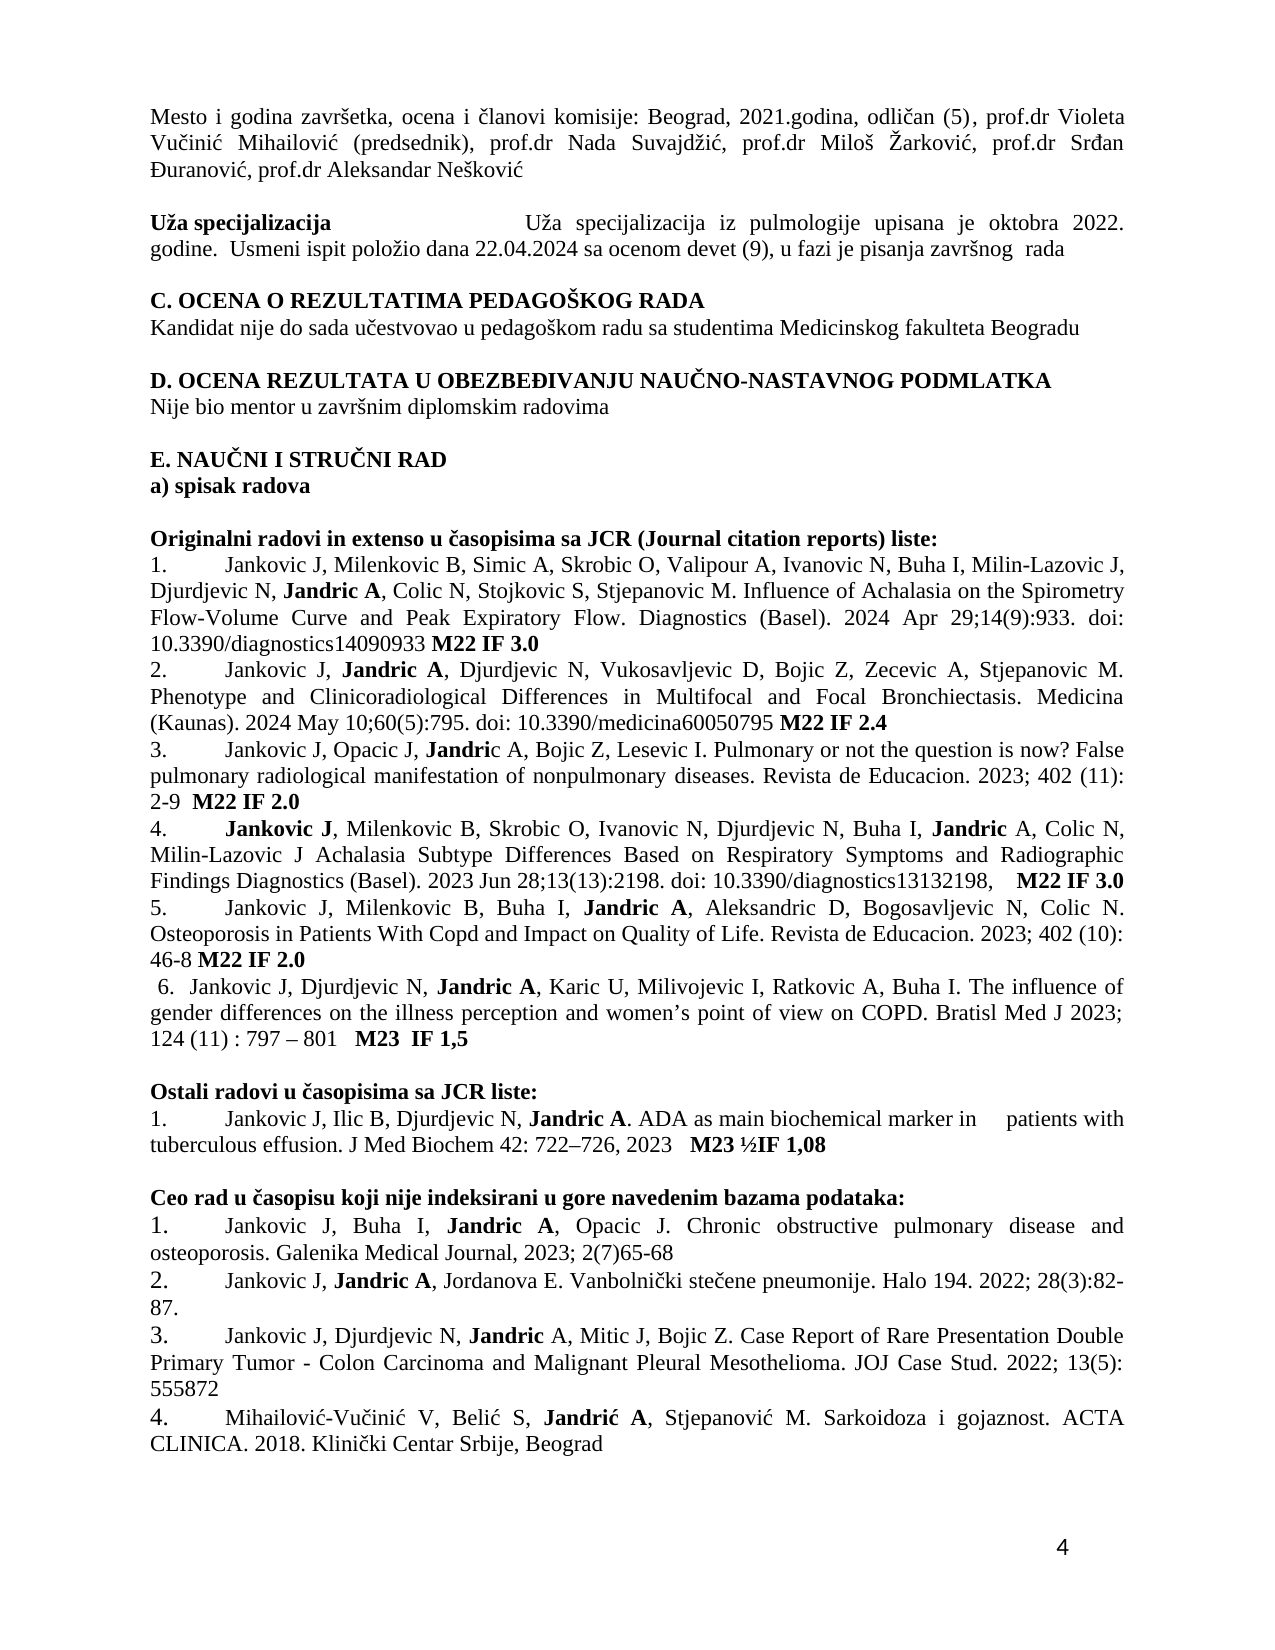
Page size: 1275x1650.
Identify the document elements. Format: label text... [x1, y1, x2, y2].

list Jankovic J, Jandric A, Djurdjevic N, Vukosavljevic D, Bojic Z, Zecevic A, Stjepanovic M. Phenotype and Clinicoradiological Differences in Multifocal and Focal Bronchiectasis. Medicina (Kaunas). 2024 May 10;60(5):795. doi: 10.3390/medicina60050795 M22 IF 2.4 [150, 657, 1125, 736]
list Jankovic J, Djurdjevic N, Jandric A, Mitic J, Bojic Z. Case Report of Rare Presentation Double Primary Tumor - Colon Carcinoma and Malignant Pleural Mesothelioma. JOJ Case Stud. 2022; 13(5): 555872 [150, 1320, 1125, 1402]
list Jankovic J, Ilic B, Djurdjevic N, Jandric A. ADA as main biochemical marker in patients with tuberculous effusion. J Med Biochem 42: 722–726, 2023 М23 ½IF 1,08 [150, 1104, 1125, 1157]
text Uža specijalizacija Uža specijalizacija iz pulmologije upisana je oktobra 2022. godine. Usmeni ispit položio dana 22.04.2024 sa ocenom devet (9), u fazi je pisanja završnog rada [150, 208, 1125, 261]
list Jankovic J, Milenkovic B, Buha I, Jandric A, Aleksandric D, Bogosavljevic N, Colic N. Osteoporosis in Patients With Copd and Impact on Quality of Life. Revista de Educacion. 2023; 402 (10): 46-8 M22 IF 2.0 [150, 894, 1125, 973]
text Nije bio mentor u završnim diplomskim radovima [150, 393, 1125, 419]
text Kandidat nije do sada učestvovao u pedagoškom radu sa studentima Medicinskog fakulteta Beogradu [150, 314, 1125, 340]
text E. NAUČNI I STRUČNI RAD [150, 446, 1125, 472]
list Jankovic J, Milenkovic B, Skrobic O, Ivanovic N, Djurdjevic N, Buha I, Jandric A, Colic N, Milin-Lazovic J Achalasia Subtype Differences Based on Respiratory Symptoms and Radiographic Findings Diagnostics (Basel). 2023 Jun 28;13(13):2198. doi: 10.3390/diagnostics13132198, M22 IF 3.0 [150, 815, 1125, 894]
text C. OCENA O REZULTATIMA PEDAGOŠKOG RADA [150, 288, 1125, 314]
text Ostali radovi u časopisima sa JCR liste: [150, 1078, 1125, 1104]
list Jankovic J, Opacic J, Jandric A, Bojic Z, Lesevic I. Pulmonary or not the question is now? False pulmonary radiological manifestation of nonpulmonary diseases. Revista de Educacion. 2023; 402 (11): 2-9 M22 IF 2.0 [150, 736, 1125, 815]
text Originalni radovi in extenso u časopisima sa JCR (Journal citation reports) liste: [150, 525, 1125, 551]
text Mesto i godina završetka, ocena i članovi komisije: Beograd, 2021.godina, odličan (5), prof.dr Violeta Vučinić Mihailović (predsednik), prof.dr Nada Suvajdžić, prof.dr Miloš Žarković, prof.dr Srđan Đuranović, prof.dr Aleksandar Nešković [150, 103, 1125, 182]
list Jankovic J, Milenkovic B, Simic A, Skrobic O, Valipour A, Ivanovic N, Buha I, Milin-Lazovic J, Djurdjevic N, Jandric A, Colic N, Stojkovic S, Stjepanovic M. Influence of Achalasia on the Spirometry Flow-Volume Curve and Peak Expiratory Flow. Diagnostics (Basel). 2024 Apr 29;14(9):933. doi: 10.3390/diagnostics14090933 M22 IF 3.0 [150, 551, 1125, 657]
list Jankovic J, Jandric A, Jordanova E. Vanbolnički stečene pneumonije. Halo 194. 2022; 28(3):82-87. [150, 1265, 1125, 1320]
text Ceo rad u časopisu koji nije indeksirani u gore navedenim bazama podataka: [150, 1184, 1125, 1210]
text a) spisak radova [150, 472, 1125, 498]
list Mihailović-Vučinić V, Belić S, Jandrić A, Stjepanović M. Sarkoidoza i gojaznost. ACTA CLINICA. 2018. Klinički Centar Srbije, Beograd [150, 1402, 1125, 1457]
list Jankovic J, Buha I, Jandric A, Opacic J. Chronic obstructive pulmonary disease and osteoporosis. Galenika Medical Journal, 2023; 2(7)65-68 [150, 1210, 1125, 1265]
list 6. Jankovic J, Djurdjevic N, Jandric A, Karic U, Milivojevic I, Ratkovic A, Buha I. The influence of gender differences on the illness perception and women’s point of view on COPD. Bratisl Med J 2023; 124 (11) : 797 – 801 М23 IF 1,5 [150, 973, 1125, 1052]
text D. OCENA REZULTATA U OBEZBEĐIVANJU NAUČNO-NASTAVNOG PODMLATKA [150, 367, 1125, 393]
